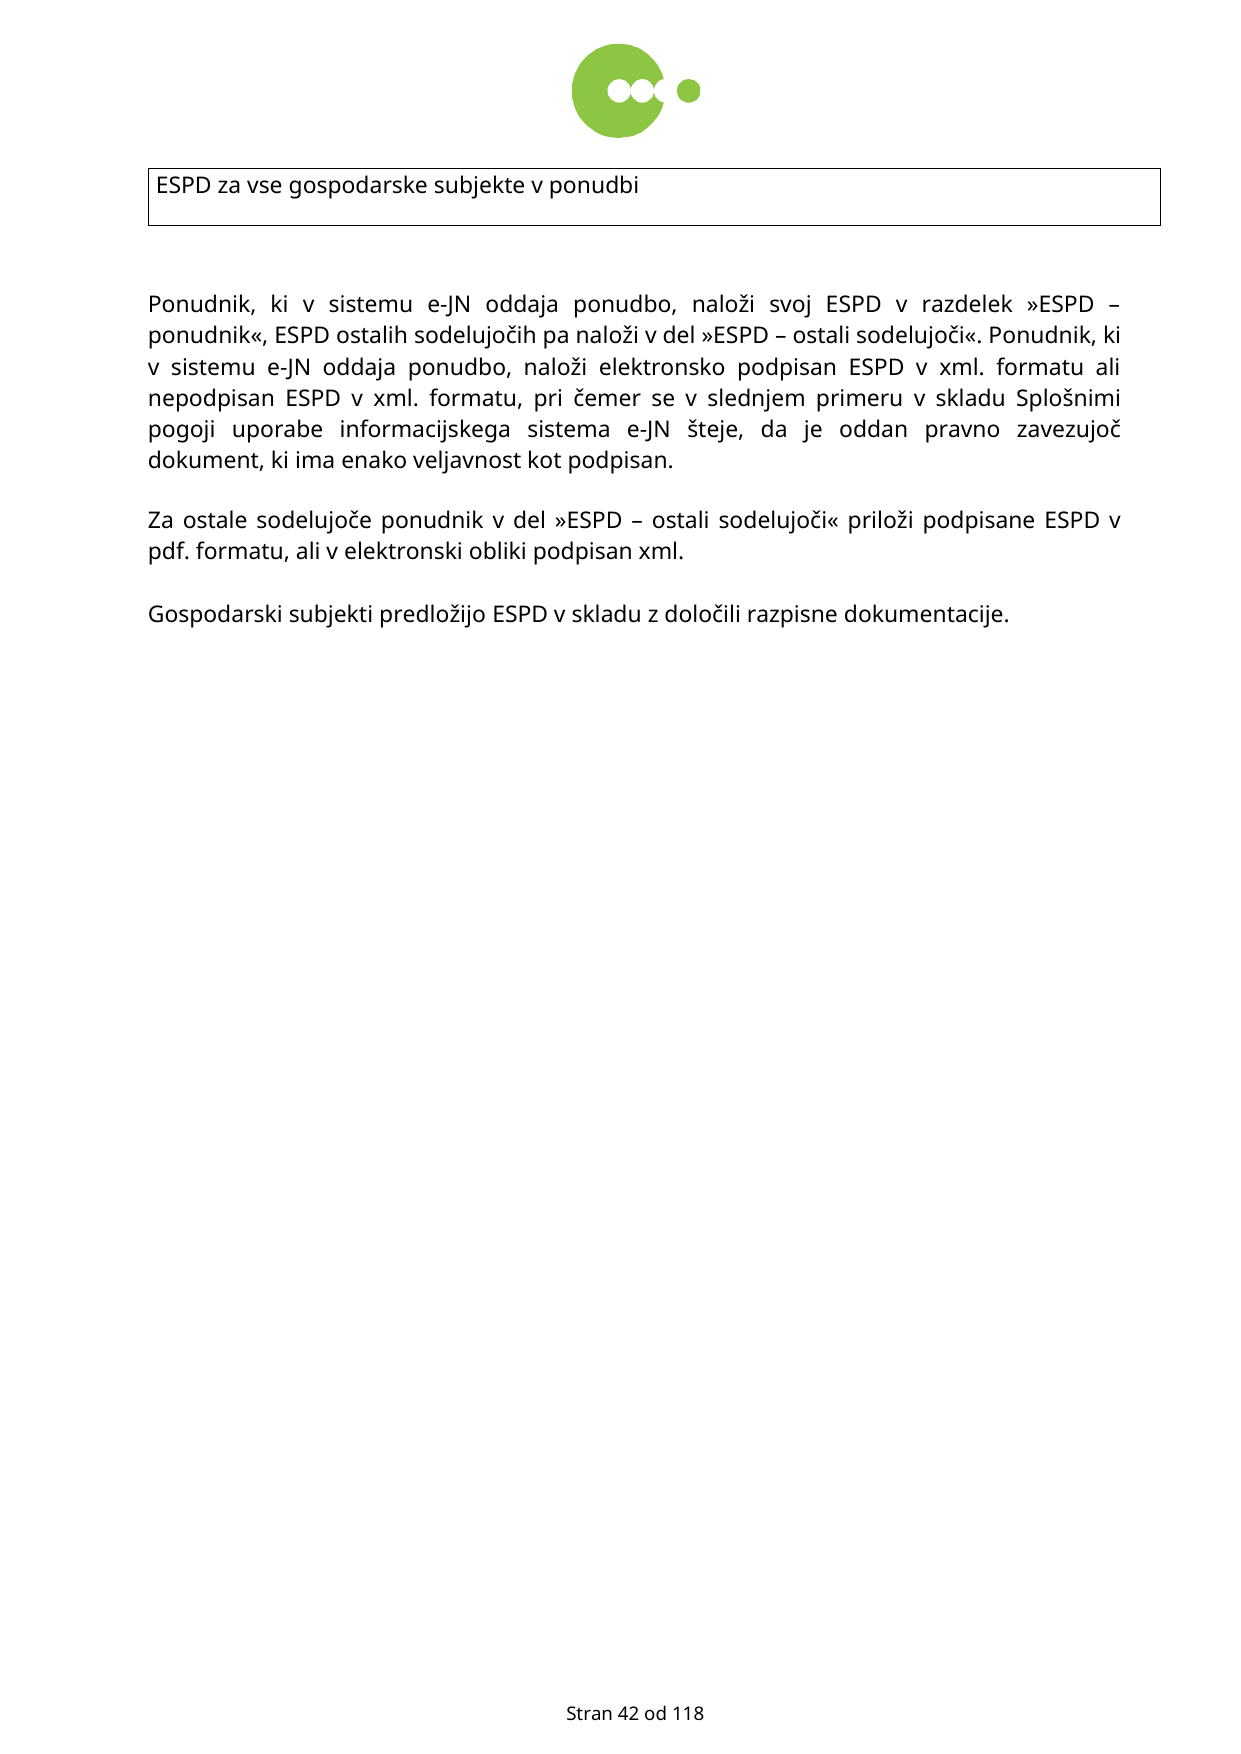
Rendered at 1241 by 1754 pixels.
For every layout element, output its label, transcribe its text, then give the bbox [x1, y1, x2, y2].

table_header ESPD za vse gospodarske subjekte v ponudbi [149, 169, 1160, 225]
text Za ostale sodelujoče ponudnik v del »ESPD – ostali sodelujoči« priloži podpisane ESPD v pdf. formatu, ali v elektronski obliki podpisan xml. [148, 504, 1122, 566]
text Ponudnik, ki v sistemu e-JN oddaja ponudbo, naloži svoj ESPD v razdelek »ESPD – ponudnik«, ESPD ostalih sodelujočih pa naloži v del »ESPD – ostali sodelujoči«. Ponudnik, ki v sistemu e-JN oddaja ponudbo, naloži elektronsko podpisan ESPD v xml. formatu ali nepodpisan ESPD v xml. formatu, pri čemer se v slednjem primeru v skladu Splošnimi pogoji uporabe informacijskega sistema e-JN šteje, da je oddan pravno zavezujoč dokument, ki ima enako veljavnost kot podpisan. [148, 288, 1122, 476]
text Gospodarski subjekti predložijo ESPD v skladu z določili razpisne dokumentacije. [148, 597, 1122, 629]
